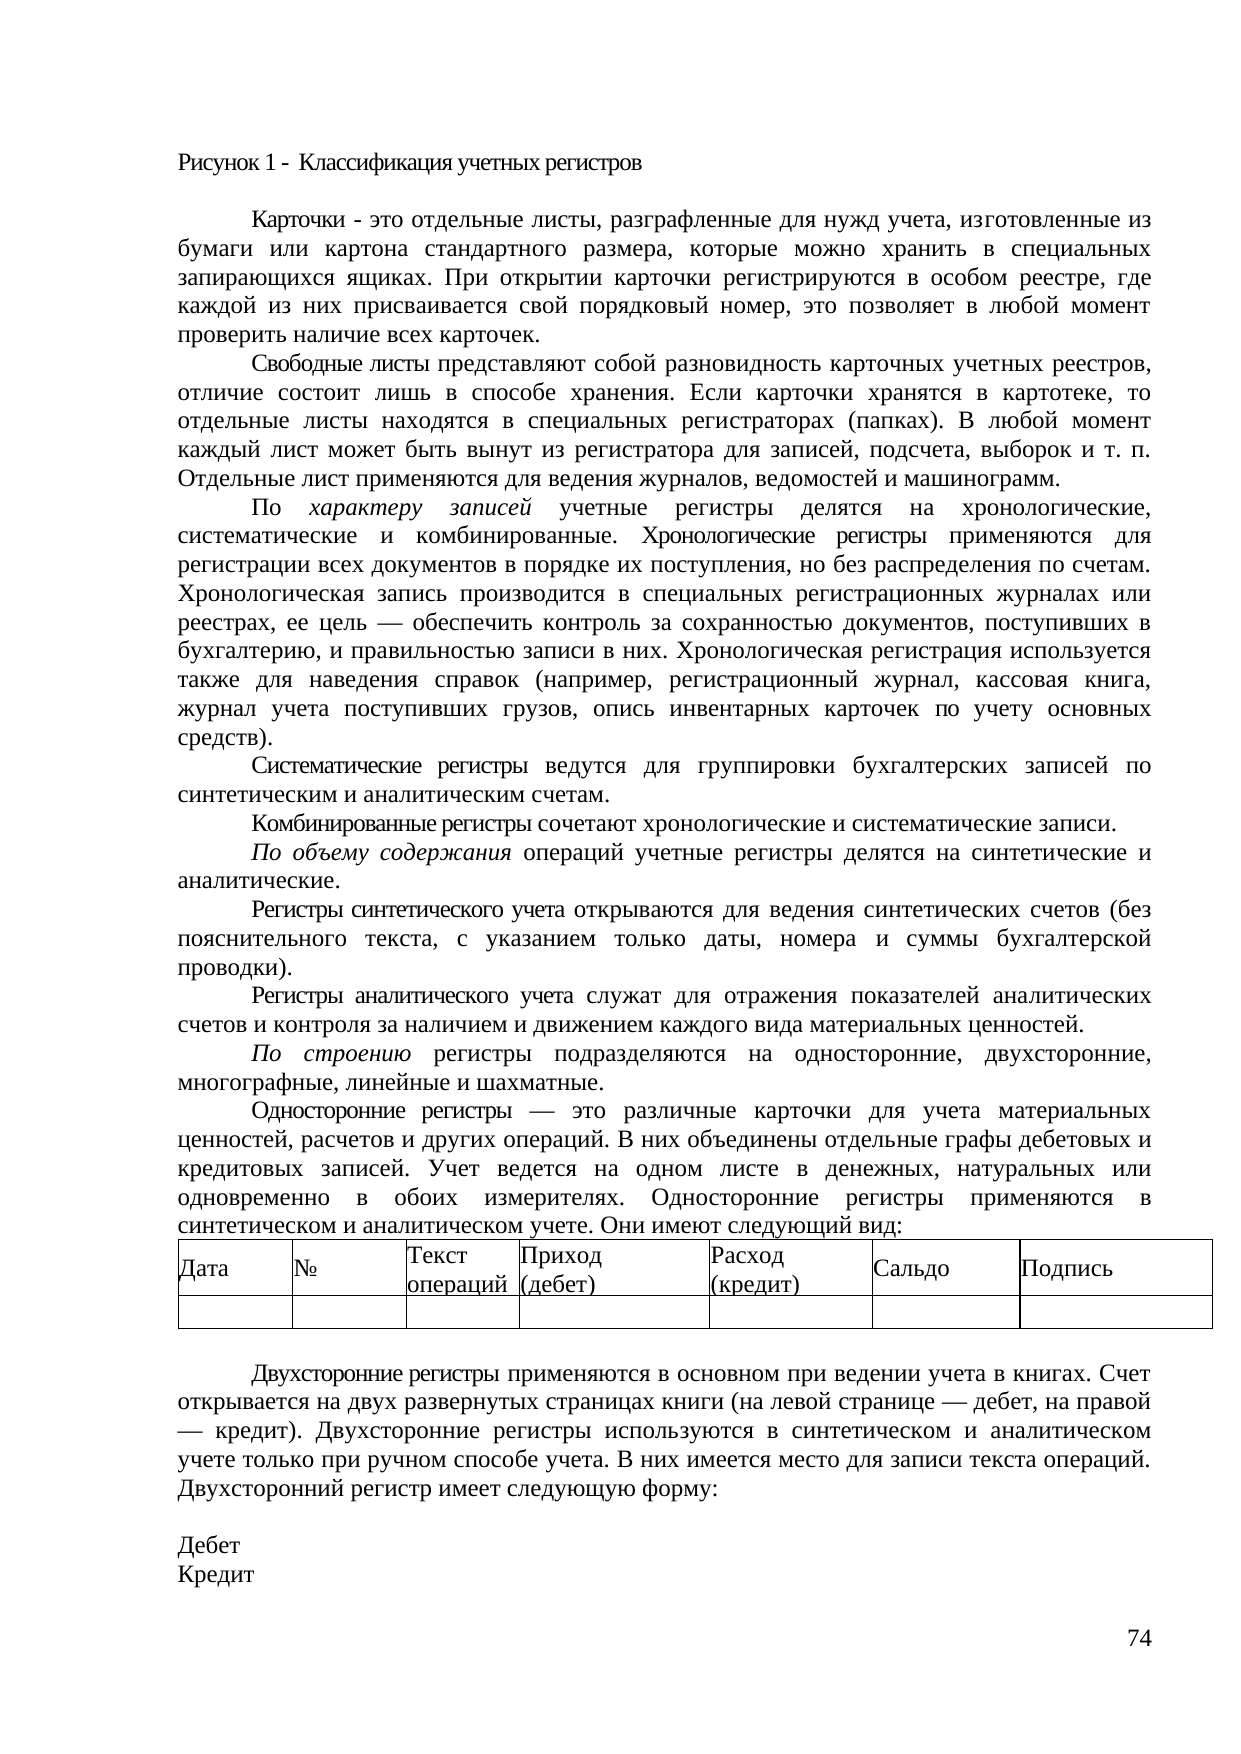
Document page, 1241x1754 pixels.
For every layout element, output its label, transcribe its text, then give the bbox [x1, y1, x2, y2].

table_cell [873, 1296, 1019, 1328]
text Рисунок 1 - Классификация учетных регистров [177, 147, 1152, 176]
text Комбинированные регистры сочетают хронологические и систематические записи. [177, 808, 1152, 837]
table_cell [520, 1296, 709, 1328]
text Дебет Кредит [177, 1530, 1152, 1588]
table_cell [710, 1296, 872, 1328]
table_header Дата [179, 1240, 292, 1295]
table_header Подпись [1021, 1240, 1212, 1295]
text Односторонние регистры — это различные карточки для учета материальных ценностей, расчетов и других операций. В них объединены отдельные графы дебетовых и кредитовых записей. Учет ведется на одном листе в денежных, натуральных или одновременно в обоих измерителях. Односторонние регистры применяются в синтетическом и аналитическом учете. Они имеют следующий вид: [177, 1096, 1152, 1239]
text Регистры аналитического учета служат для отражения показателей аналитических счетов и контроля за наличием и движением каждого вида материальных ценностей. [177, 981, 1152, 1038]
table_header Текст операций [407, 1240, 519, 1295]
table_cell [293, 1296, 406, 1328]
text Регистры синтетического учета открываются для ведения синтетических счетов (без пояснительного текста, с указанием только даты, номера и суммы бухгалтерской проводки). [177, 894, 1152, 981]
text По объему содержания операций учетные регистры делятся на синтетические и аналитические. [177, 837, 1152, 894]
table_header № [293, 1240, 406, 1295]
text Двухсторонние регистры применяются в основном при ведении учета в книгах. Счет открывается на двух развернутых страницах книги (на левой странице — дебет, на правой — кредит). Двухсторонние регистры используются в синтетическом и аналитическом учете только при ручном способе учета. В них имеется место для записи текста операций. Двухсторонний регистр имеет следующую форму: [177, 1358, 1152, 1501]
table_cell [407, 1296, 519, 1328]
table_header Расход (кредит) [710, 1240, 872, 1295]
text По характеру записей учетные регистры делятся на хронологические, систематические и комбинированные. Хронологические регистры применяются для регистрации всех документов в порядке их поступления, но без распределения по счетам. Хронологическая запись производится в специальных регистрационных журналах или реестрах, ее цель — обеспечить контроль за сохранностью документов, поступивших в бухгалтерию, и правильностью записи в них. Хронологическая регистрация используется также для наведения справок (например, регистрационный журнал, кассовая книга, журнал учета поступивших грузов, опись инвентарных карточек по учету основных средств). [177, 492, 1152, 751]
table_cell [1021, 1296, 1212, 1328]
text Свободные листы представляют собой разновидность карточных учетных реестров, отличие состоит лишь в способе хранения. Если карточки хранятся в картотеке, то отдельные листы находятся в специальных регистраторах (папках). В любой момент каждый лист может быть вынут из регистратора для записей, подсчета, выборок и т. п. Отдельные лист применяются для ведения журналов, ведомостей и машинограмм. [177, 348, 1152, 492]
text По строению регистры подразделяются на односторонние, двухсторонние, многографные, линейные и шахматные. [177, 1038, 1152, 1096]
table_header Сальдо [873, 1240, 1019, 1295]
text Систематические регистры ведутся для группировки бухгалтерских записей по синтетическим и аналитическим счетам. [177, 751, 1152, 808]
table_header Приход (дебет) [520, 1240, 709, 1295]
text Карточки - это отдельные листы, разграфленные для нужд учета, изготовленные из бумаги или картона стандартного размера, которые можно хранить в специальных запирающихся ящиках. При открытии карточки регистрируются в особом реестре, где каждой из них присваивается свой порядковый номер, это позволяет в любой момент проверить наличие всех карточек. [177, 204, 1152, 348]
table_cell [179, 1296, 292, 1328]
